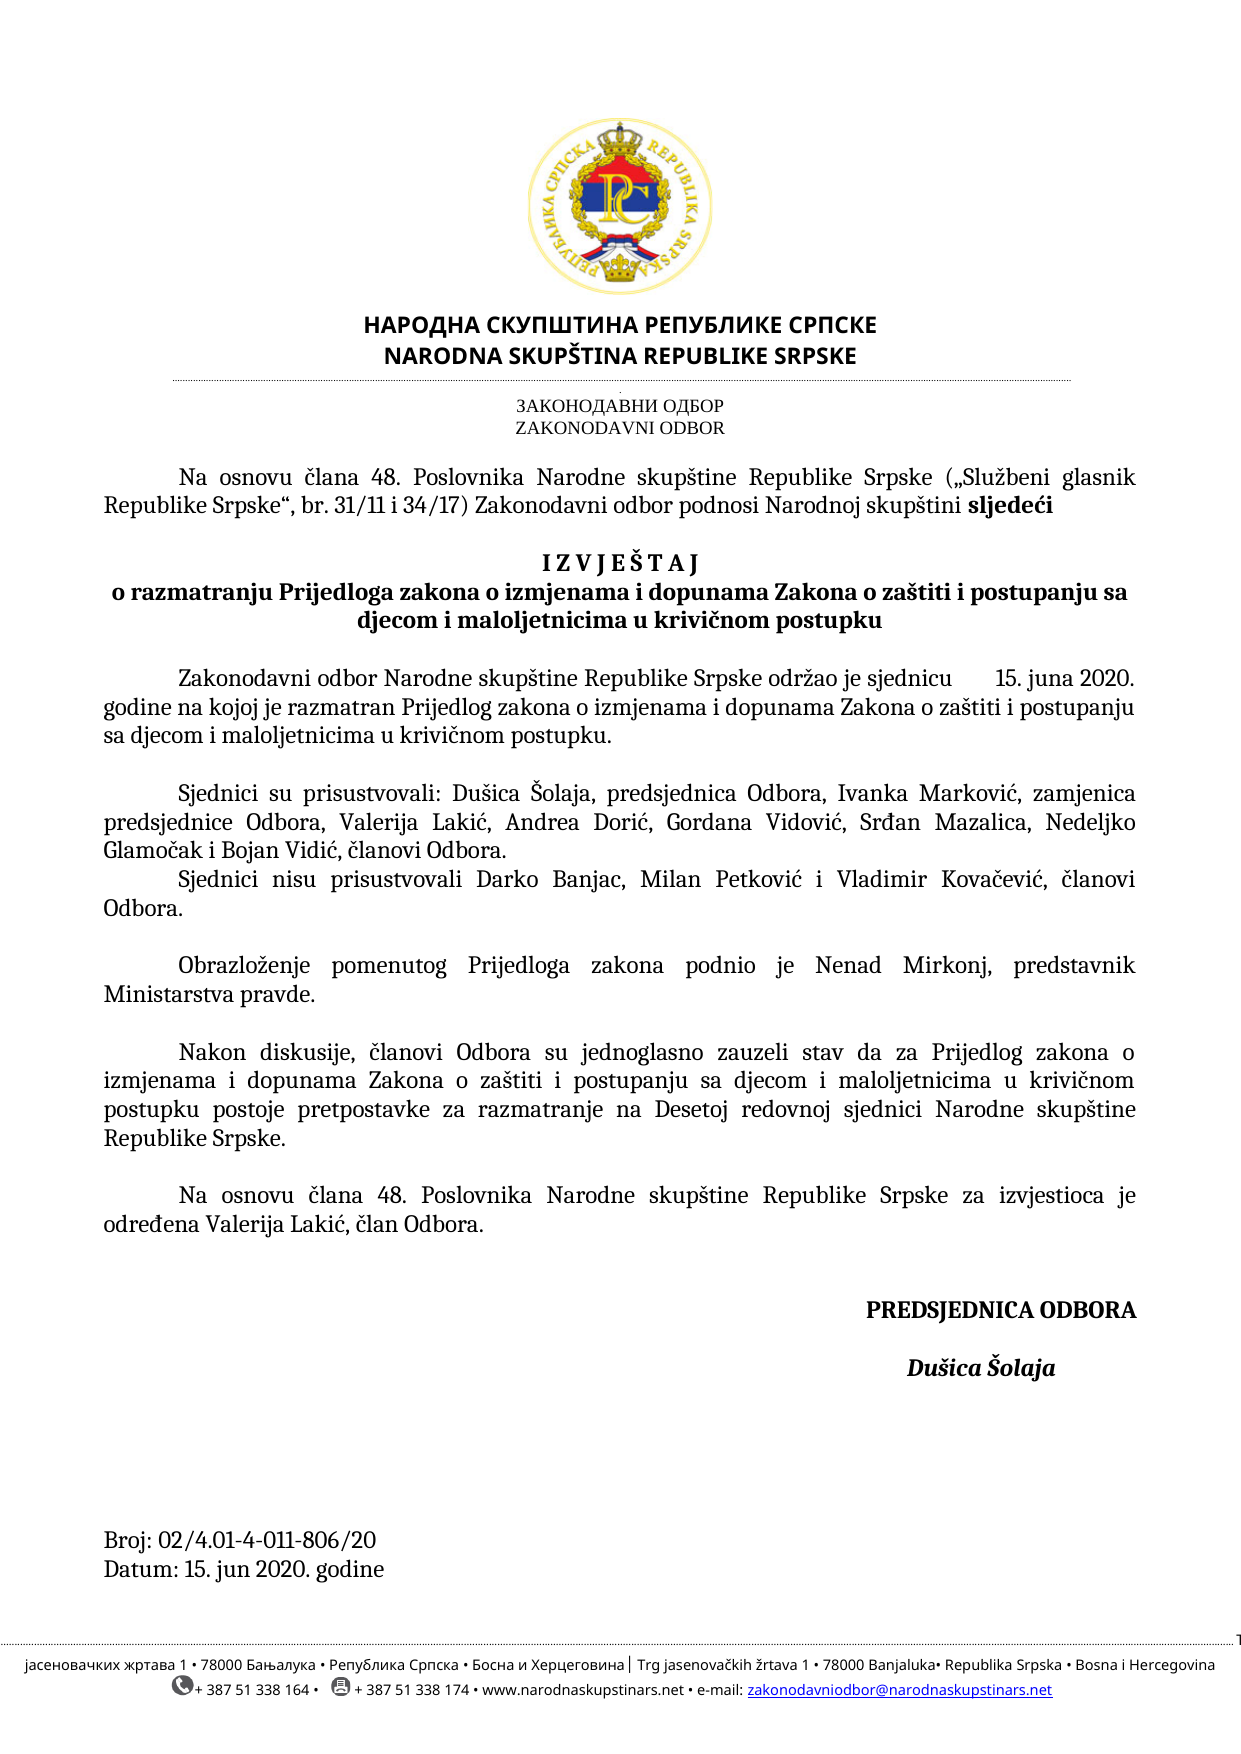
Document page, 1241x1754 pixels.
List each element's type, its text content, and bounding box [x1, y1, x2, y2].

text Na osnovu člana 48. Poslovnika Narodne skupštine Republike Srpske („Službeni glasnik Republike Srpske“, br. 31/11 i 34/17) Zakonodavni odbor podnosi Narodnoj skupštini sljedeći [103, 462, 1137, 520]
text Nakon diskusije, članovi Odbora su jednoglasno zauzeli stav da za Prijedlog zakona o izmjenama i dopunama Zakona o zaštiti i postupanju sa djecom i maloljetnicima u krivičnom postupku postoje pretpostavke za razmatranje na Desetoj redovnoj sjednici Narodne skupštine Republike Srpske. [103, 1037, 1137, 1152]
text Na osnovu člana 48. Poslovnika Narodne skupštine Republike Srpske za izvjestioca je određena Valerija Lakić, član Odbora. [103, 1181, 1137, 1239]
text Datum: 15. jun 2020. godine [103, 1555, 1137, 1584]
text Zakonodavni odbor Narodne skupštine Republike Srpske održao je sjednicu 15. juna 2020. godine na kojoj je razmatran Prijedlog zakona o izmjenama i dopunama Zakona o zaštiti i postupanju sa djecom i maloljetnicima u krivičnom postupku. [103, 664, 1137, 750]
text PREDSJEDNICA ODBORA [103, 1296, 1137, 1325]
text Obrazloženje pomenutog Prijedloga zakona podnio je Nenad Mirkonj, predstavnik Ministarstva pravde. [103, 951, 1137, 1009]
text Broj: 02/4.01-4-011-806/20 [103, 1526, 1137, 1555]
text Sjednici su prisustvovali: Dušica Šolaja, predsjednica Odbora, Ivanka Marković, zamjenica predsjednice Odbora, Valerija Lakić, Andrea Dorić, Gordana Vidović, Srđan Mazalica, Nedeljko Glamočak i Bojan Vidić, članovi Odbora. [103, 779, 1137, 865]
text Dušica Šolaja [103, 1354, 1137, 1382]
text I Z V J E Š T A J [103, 549, 1137, 577]
text Sjednici nisu prisustvovali Darko Banjac, Milan Petković i Vladimir Kovačević, članovi Odbora. [103, 865, 1137, 922]
text o razmatranju Prijedloga zakona o izmjenama i dopunama Zakona o zaštiti i postupanju sa djecom i maloljetnicima u krivičnom postupku [103, 577, 1137, 635]
